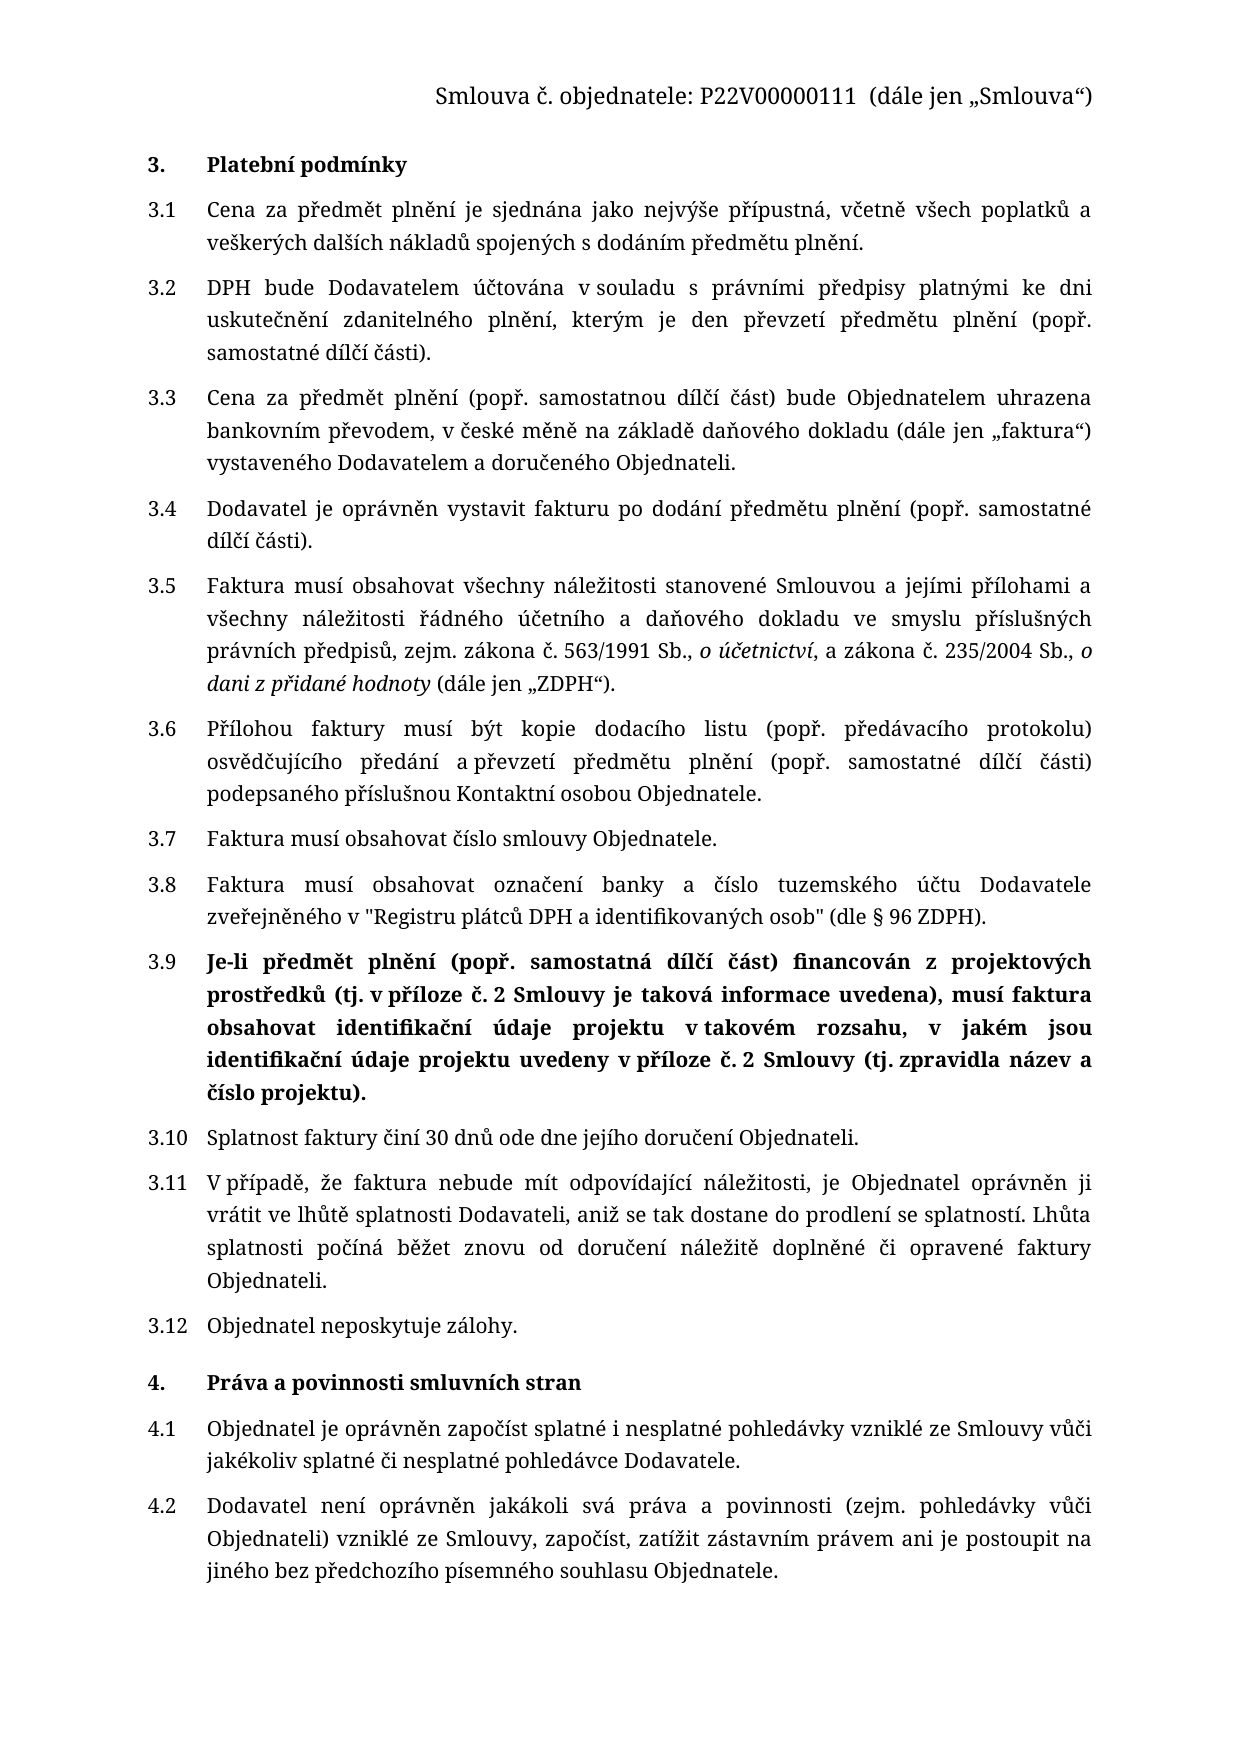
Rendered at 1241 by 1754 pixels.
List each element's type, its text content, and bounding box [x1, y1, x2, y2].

list Faktura musí obsahovat všechny náležitosti stanovené Smlouvou a jejími přílohami a všechny náležitosti řádného účetního a daňového dokladu ve smyslu příslušných právních předpisů, zejm. zákona č. 563/1991 Sb., o účetnictví, a zákona č. 235/2004 Sb., o dani z přidané hodnoty (dále jen „ZDPH“). [148, 571, 1093, 698]
list Objednatel neposkytuje zálohy. [148, 1311, 1093, 1339]
list Objednatel je oprávněn započíst splatné i nesplatné pohledávky vzniklé ze Smlouvy vůči jakékoliv splatné či nesplatné pohledávce Dodavatele. [148, 1414, 1093, 1475]
list Dodavatel není oprávněn jakákoli svá práva a povinnosti (zejm. pohledávky vůči Objednateli) vzniklé ze Smlouvy, započíst, zatížit zástavním právem ani je postoupit na jiného bez předchozího písemného souhlasu Objednatele. [148, 1491, 1093, 1585]
list Faktura musí obsahovat označení banky a číslo tuzemského účtu Dodavatele zveřejněného v "Registru plátců DPH a identifikovaných osob" (dle § 96 ZDPH). [148, 870, 1093, 931]
list Splatnost faktury činí 30 dnů ode dne jejího doručení Objednateli. [148, 1123, 1093, 1151]
list Dodavatel je oprávněn vystavit fakturu po dodání předmětu plnění (popř. samostatné dílčí části). [148, 494, 1093, 555]
list Cena za předmět plnění je sjednána jako nejvýše přípustná, včetně všech poplatků a veškerých dalších nákladů spojených s dodáním předmětu plnění. [148, 195, 1093, 256]
list V případě, že faktura nebude mít odpovídající náležitosti, je Objednatel oprávněn ji vrátit ve lhůtě splatnosti Dodavateli, aniž se tak dostane do prodlení se splatností. Lhůta splatnosti počíná běžet znovu od doručení náležitě doplněné či opravené faktury Objednateli. [148, 1168, 1093, 1294]
list Přílohou faktury musí být kopie dodacího listu (popř. předávacího protokolu) osvědčujícího předání a převzetí předmětu plnění (popř. samostatné dílčí části) podepsaného příslušnou Kontaktní osobou Objednatele. [148, 714, 1093, 808]
list DPH bude Dodavatelem účtována v souladu s právními předpisy platnými ke dni uskutečnění zdanitelného plnění, kterým je den převzetí předmětu plnění (popř. samostatné dílčí části). [148, 273, 1093, 367]
list Cena za předmět plnění (popř. samostatnou dílčí část) bude Objednatelem uhrazena bankovním převodem, v české měně na základě daňového dokladu (dále jen „faktura“) vystaveného Dodavatelem a doručeného Objednateli. [148, 383, 1093, 477]
list Je-li předmět plnění (popř. samostatná dílčí část) financován z projektových prostředků (tj. v příloze č. 2 Smlouvy je taková informace uvedena), musí faktura obsahovat identifikační údaje projektu v takovém rozsahu, v jakém jsou identifikační údaje projektu uvedeny v příloze č. 2 Smlouvy (tj. zpravidla název a číslo projektu). [148, 947, 1093, 1106]
list Práva a povinnosti smluvních stran [148, 1368, 1093, 1397]
list Faktura musí obsahovat číslo smlouvy Objednatele. [148, 824, 1093, 853]
list Platební podmínky [148, 150, 1093, 179]
